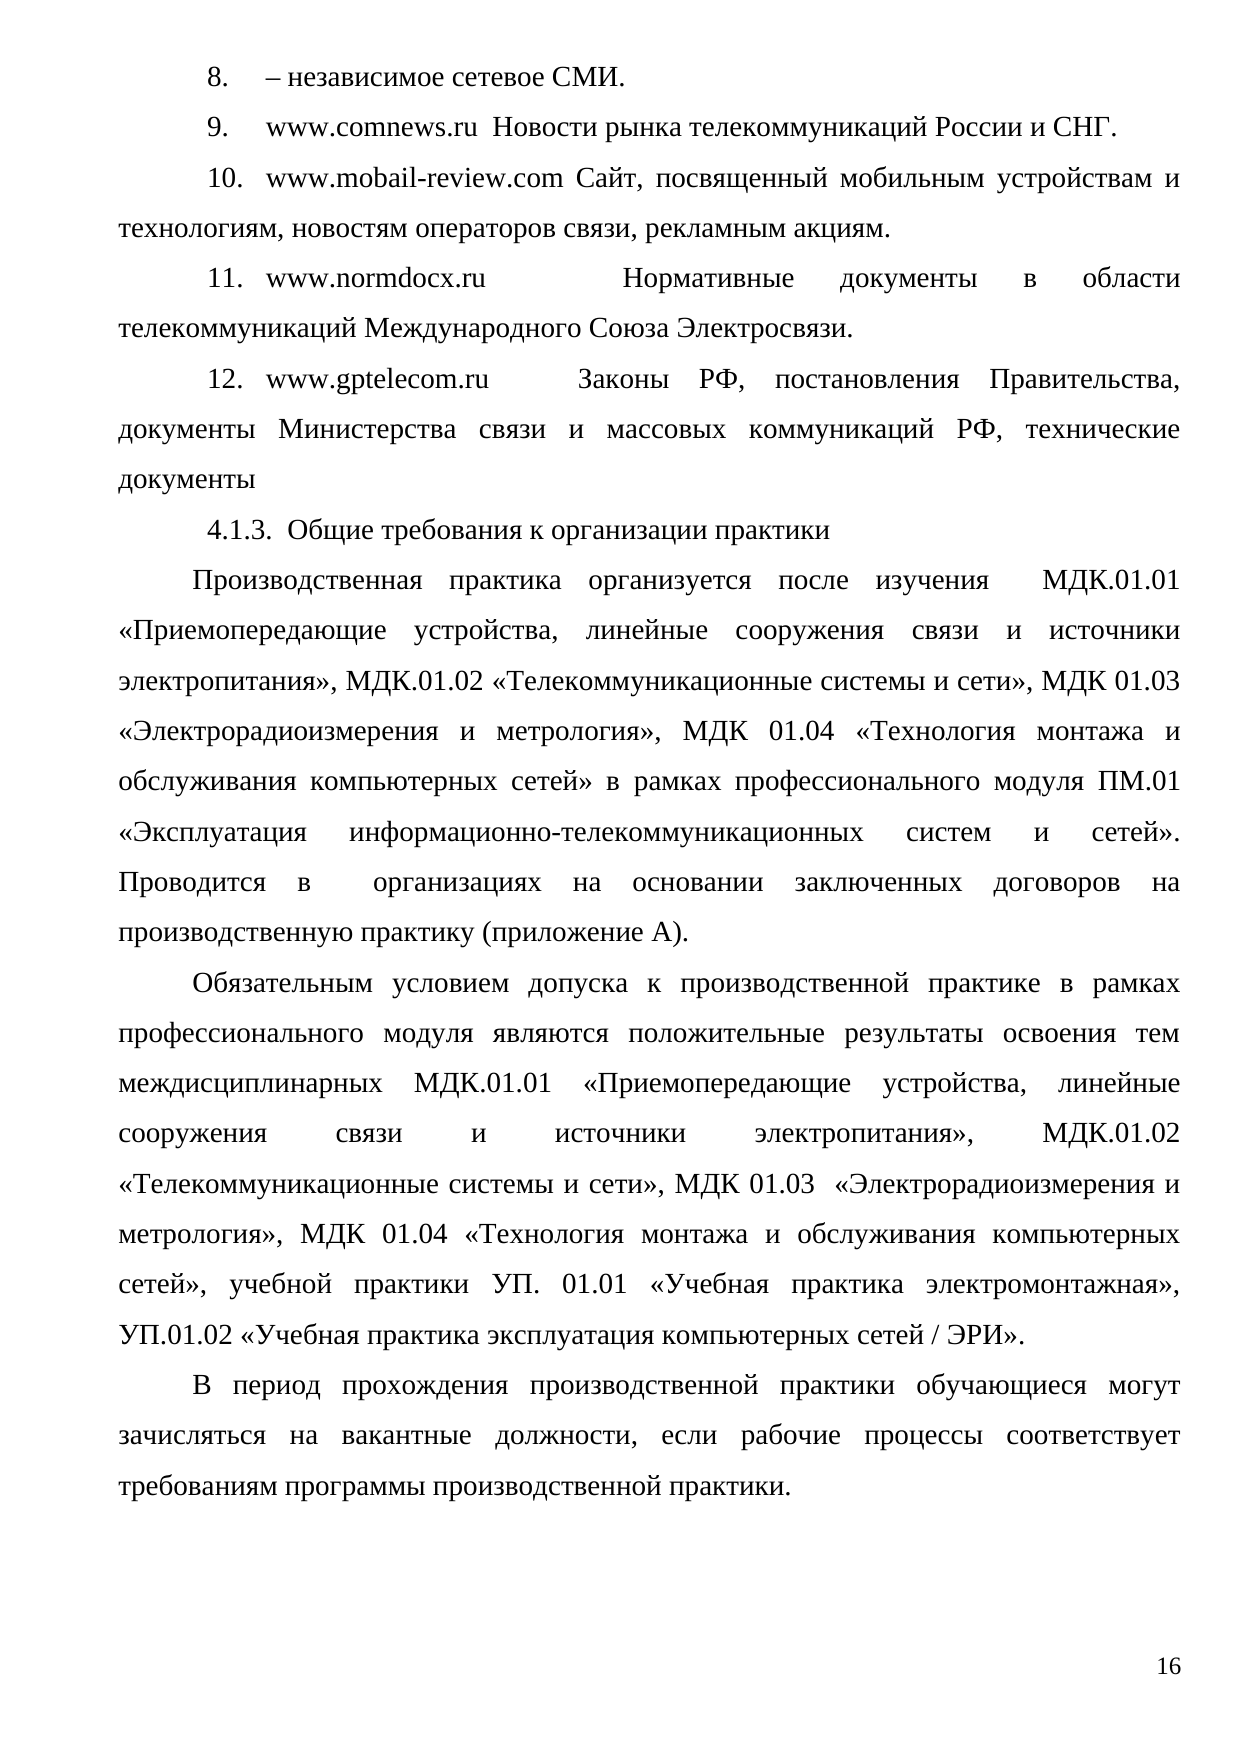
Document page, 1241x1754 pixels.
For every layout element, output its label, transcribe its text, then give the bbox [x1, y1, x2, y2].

list www.mobail-review.com Сайт, посвященный мобильным устройствам и технологиям, новостям операторов связи, рекламным акциям. [118, 160, 1181, 243]
list www.gptelecom.ru Законы РФ, постановления Правительства, документы Министерства связи и массовых коммуникаций РФ, технические документы [118, 361, 1181, 495]
list – независимое сетевое СМИ. [118, 59, 1181, 93]
text 4.1.3. Общие требования к организации практики [207, 512, 1181, 545]
text В период прохождения производственной практики обучающиеся могут зачисляться на вакантные должности, если рабочие процессы соответствует требованиям программы производственной практики. [118, 1367, 1181, 1501]
list www.normdocx.ru Нормативные документы в области телекоммуникаций Международного Союза Электросвязи. [118, 260, 1181, 344]
text Производственная практика организуется после изучения МДК.01.01 «Приемопередающие устройства, линейные сооружения связи и источники электропитания», МДК.01.02 «Телекоммуникационные системы и сети», МДК 01.03 «Электрорадиоизмерения и метрология», МДК 01.04 «Технология монтажа и обслуживания компьютерных сетей» в рамках профессионального модуля ПМ.01 «Эксплуатация информационно-телекоммуникационных систем и сетей». Проводится в организациях на основании заключенных договоров на производственную практику (приложение А). [118, 562, 1181, 948]
list www.comnews.ru Новости рынка телекоммуникаций России и СНГ. [118, 109, 1181, 143]
text Обязательным условием допуска к производственной практике в рамках профессионального модуля являются положительные результаты освоения тем междисциплинарных МДК.01.01 «Приемопередающие устройства, линейные сооружения связи и источники электропитания», МДК.01.02 «Телекоммуникационные системы и сети», МДК 01.03 «Электрорадиоизмерения и метрология», МДК 01.04 «Технология монтажа и обслуживания компьютерных сетей», учебной практики УП. 01.01 «Учебная практика электромонтажная», УП.01.02 «Учебная практика эксплуатация компьютерных сетей / ЭРИ». [118, 965, 1181, 1350]
